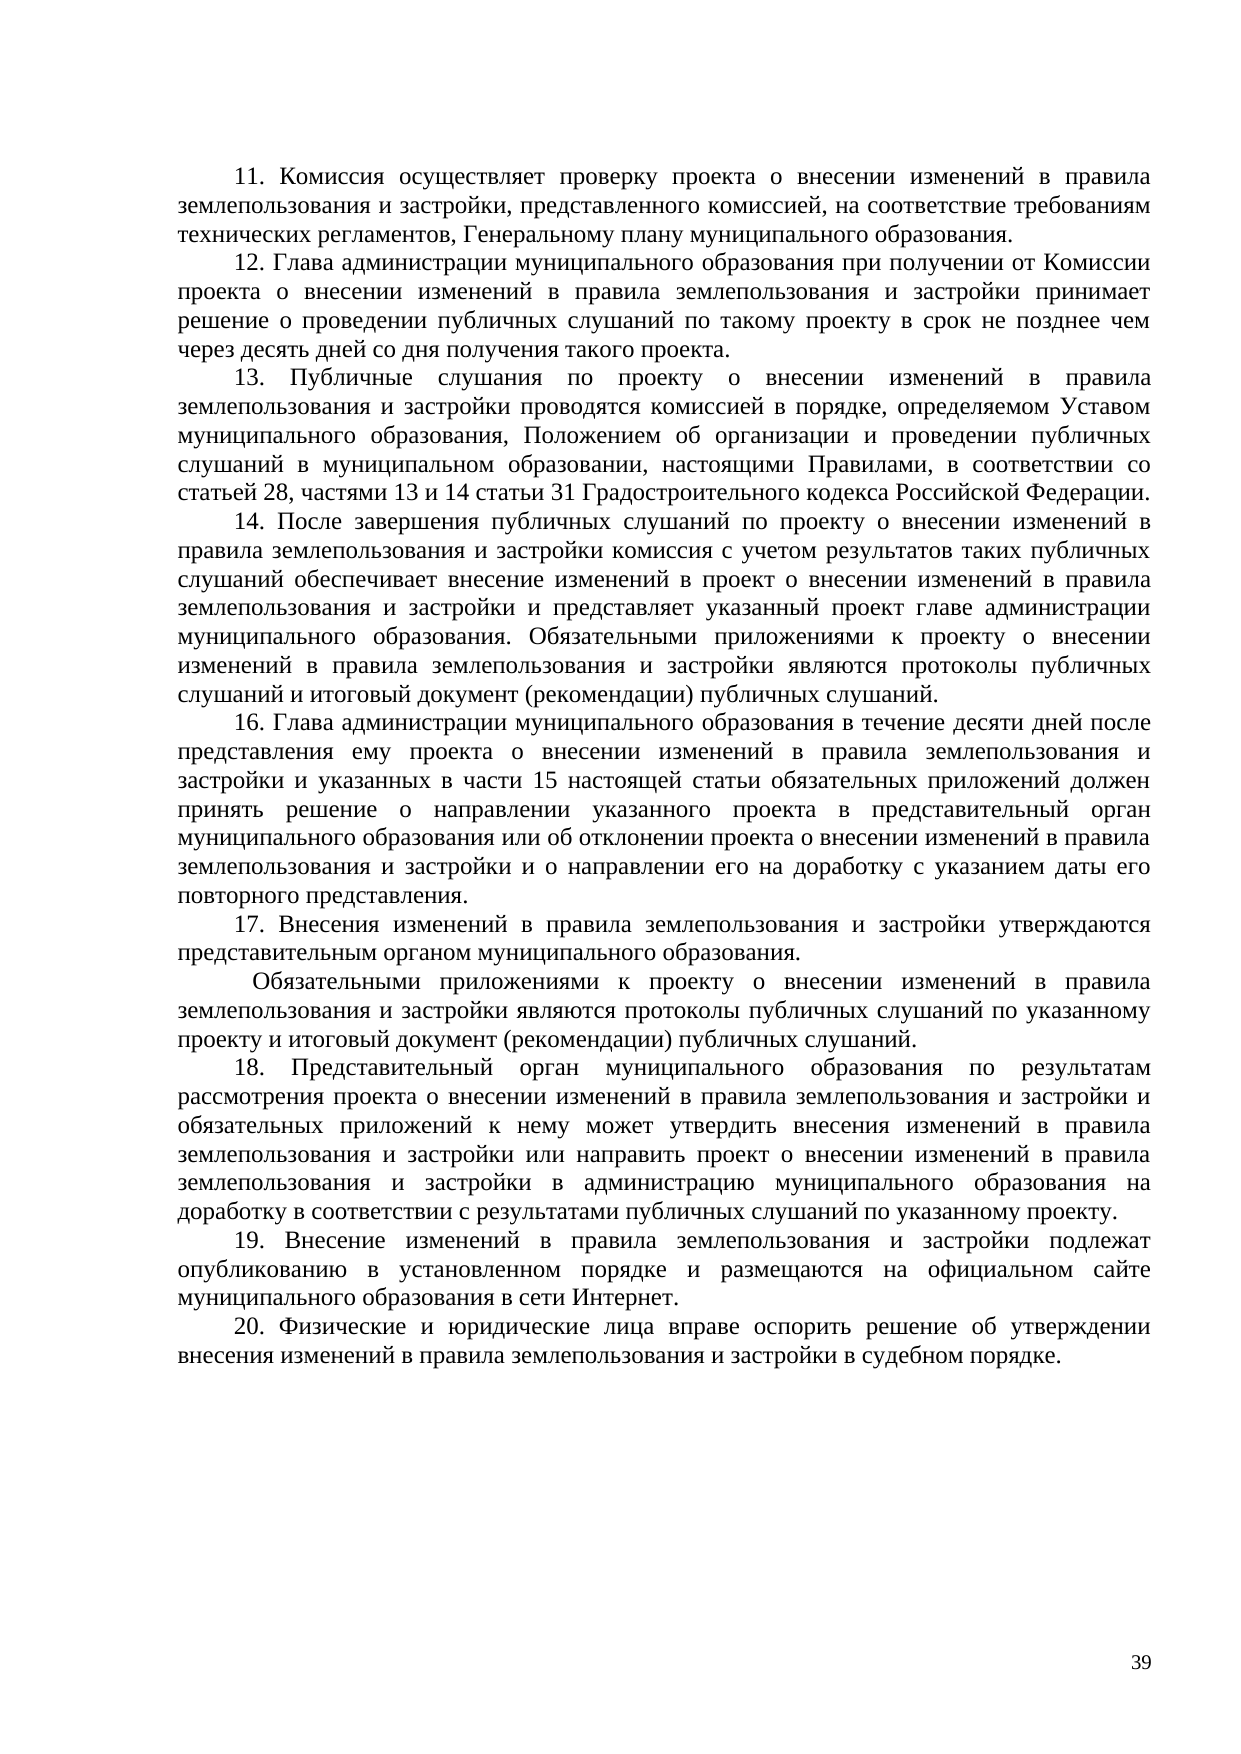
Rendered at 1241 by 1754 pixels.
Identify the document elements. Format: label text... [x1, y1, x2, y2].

text Обязательными приложениями к проекту о внесении изменений в правила землепользования и застройки являются протоколы публичных слушаний по указанному проекту и итоговый документ (рекомендации) публичных слушаний. [177, 966, 1152, 1052]
text 19. Внесение изменений в правила землепользования и застройки подлежат опубликованию в установленном порядке и размещаются на официальном сайте муниципального образования в сети Интернет. [177, 1225, 1152, 1311]
text 14. После завершения публичных слушаний по проекту о внесении изменений в правила землепользования и застройки комиссия с учетом результатов таких публичных слушаний обеспечивает внесение изменений в проект о внесении изменений в правила землепользования и застройки и представляет указанный проект главе администрации муниципального образования. Обязательными приложениями к проекту о внесении изменений в правила землепользования и застройки являются протоколы публичных слушаний и итоговый документ (рекомендации) публичных слушаний. [177, 506, 1152, 707]
text 13. Публичные слушания по проекту о внесении изменений в правила землепользования и застройки проводятся комиссией в порядке, определяемом Уставом муниципального образования, Положением об организации и проведении публичных слушаний в муниципальном образовании, настоящими Правилами, в соответствии со статьей 28, частями 13 и 14 статьи 31 Градостроительного кодекса Российской Федерации. [177, 362, 1152, 506]
text 16. Глава администрации муниципального образования в течение десяти дней после представления ему проекта о внесении изменений в правила землепользования и застройки и указанных в части 15 настоящей статьи обязательных приложений должен принять решение о направлении указанного проекта в представительный орган муниципального образования или об отклонении проекта о внесении изменений в правила землепользования и застройки и о направлении его на доработку с указанием даты его повторного представления. [177, 707, 1152, 909]
text 18. Представительный орган муниципального образования по результатам рассмотрения проекта о внесении изменений в правила землепользования и застройки и обязательных приложений к нему может утвердить внесения изменений в правила землепользования и застройки или направить проект о внесении изменений в правила землепользования и застройки в администрацию муниципального образования на доработку в соответствии с результатами публичных слушаний по указанному проекту. [177, 1052, 1152, 1225]
text 17. Внесения изменений в правила землепользования и застройки утверждаются представительным органом муниципального образования. [177, 909, 1152, 966]
text 12. Глава администрации муниципального образования при получении от Комиссии проекта о внесении изменений в правила землепользования и застройки принимает решение о проведении публичных слушаний по такому проекту в срок не позднее чем через десять дней со дня получения такого проекта. [177, 247, 1152, 362]
text 11. Комиссия осуществляет проверку проекта о внесении изменений в правила землепользования и застройки, представленного комиссией, на соответствие требованиям технических регламентов, Генеральному плану муниципального образования. [177, 161, 1152, 247]
text 20. Физические и юридические лица вправе оспорить решение об утверждении внесения изменений в правила землепользования и застройки в судебном порядке. [177, 1311, 1152, 1369]
